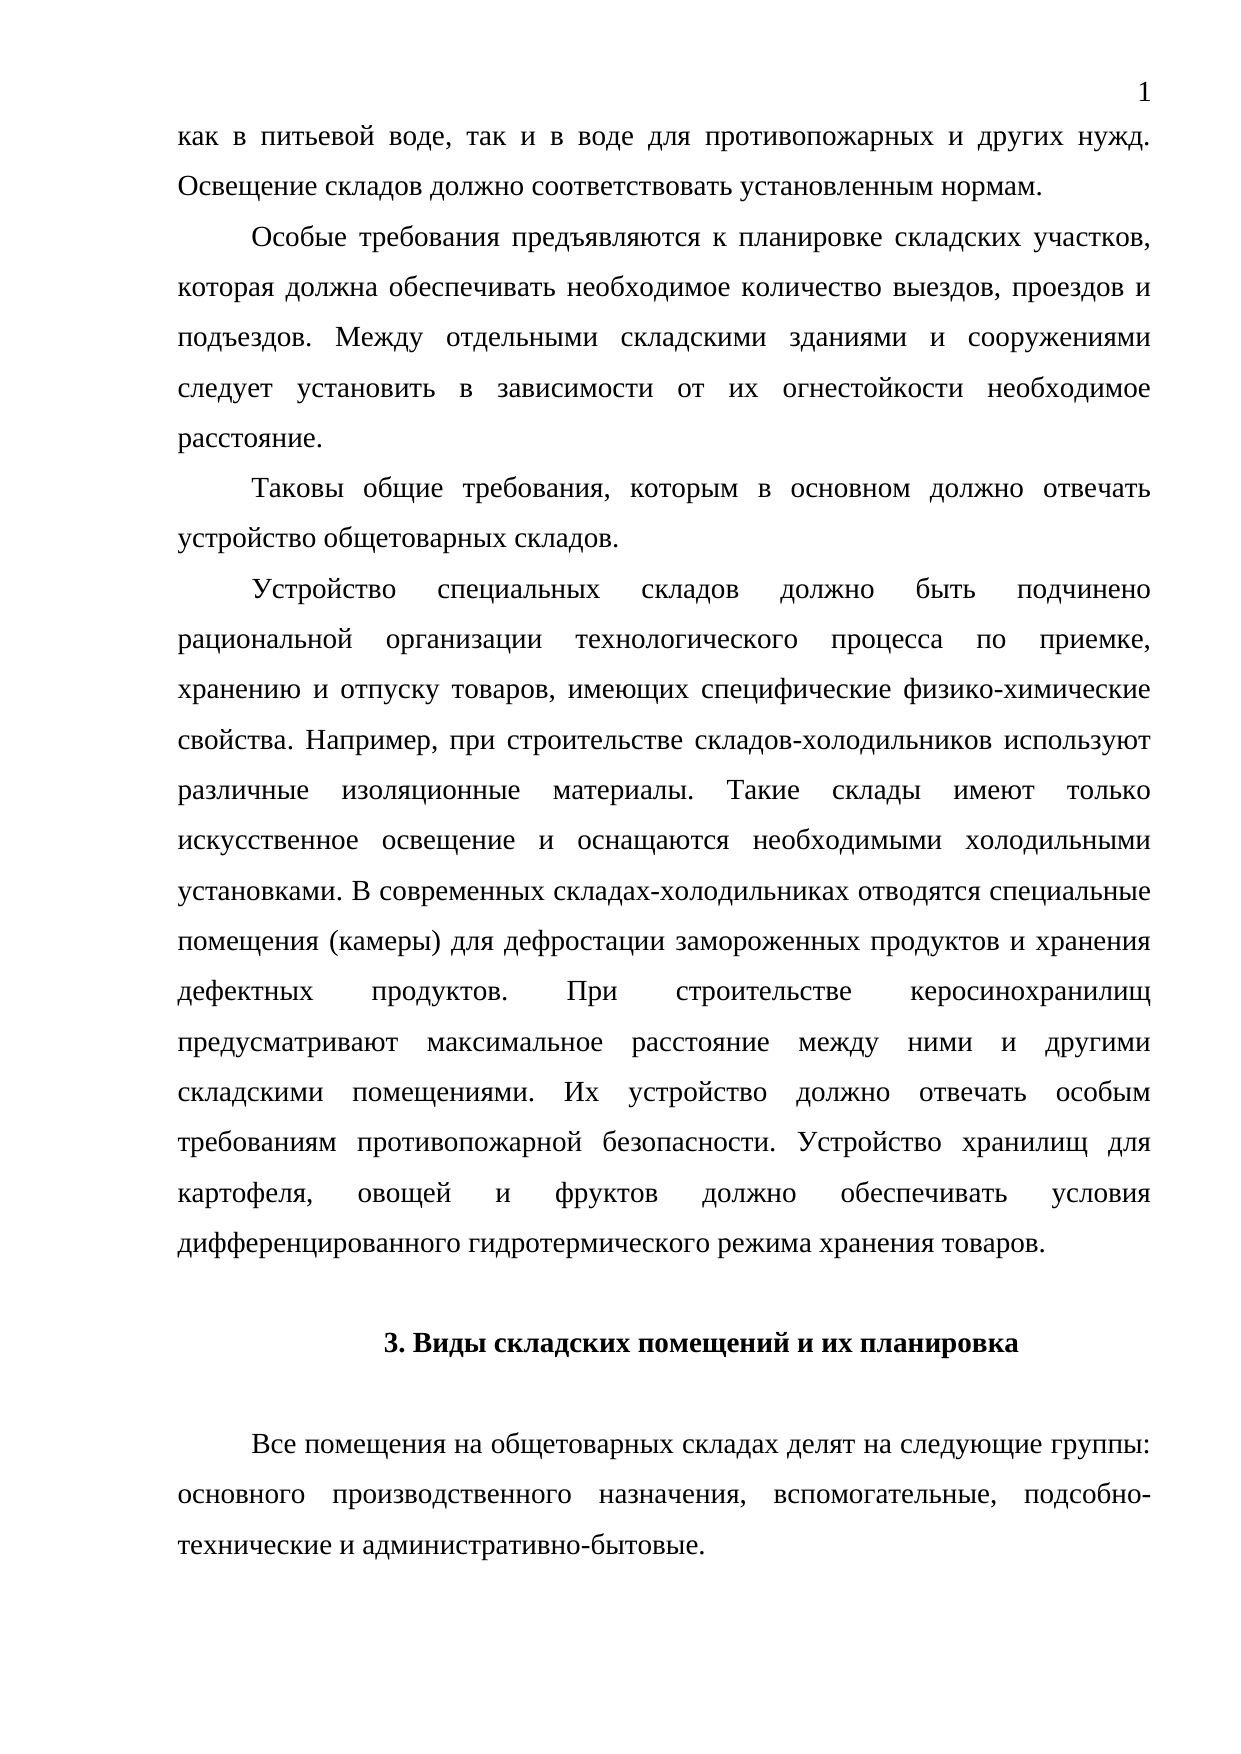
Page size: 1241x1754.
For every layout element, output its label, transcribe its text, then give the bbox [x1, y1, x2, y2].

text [177, 118, 1152, 202]
text Все помещения на общетоварных складах делят на следующие группы: основного производственного назначения, вспомогательные, подсобно-технические и административно-бытовые. [177, 1426, 1152, 1560]
text Устройство специальных складов должно быть подчинено рациональной организации технологического процесса по приемке, хранению и отпуску товаров, имеющих специфические физико-химические свойства. Например, при строительстве складов-холодильников используют различные изоляционные материалы. Такие склады имеют только искусственное освещение и оснащаются необходимыми холодильными установками. В современных складах-холодильниках отводятся специальные помещения (камеры) для дефростации замороженных продуктов и хранения дефектных продуктов. При строительстве керосинохранилищ предусматривают максимальное расстояние между ними и другими складскими помещениями. Их устройство должно отвечать особым требованиям противопожарной безопасности. Устройство хранилищ для картофеля, овощей и фруктов должно обеспечивать условия дифференцированного гидротермического режима хранения товаров. [177, 571, 1152, 1258]
text Таковы общие требования, которым в основном должно отвечать устройство общетоварных складов. [177, 470, 1152, 554]
text 3. Виды складских помещений и их планировка [177, 1326, 1152, 1359]
text Особые требования предъявляются к планировке складских участков, которая должна обеспечивать необходимое количество выездов, проездов и подъездов. Между отдельными складскими зданиями и сооружениями следует установить в зависимости от их огнестойкости необходимое расстояние. [177, 219, 1152, 453]
